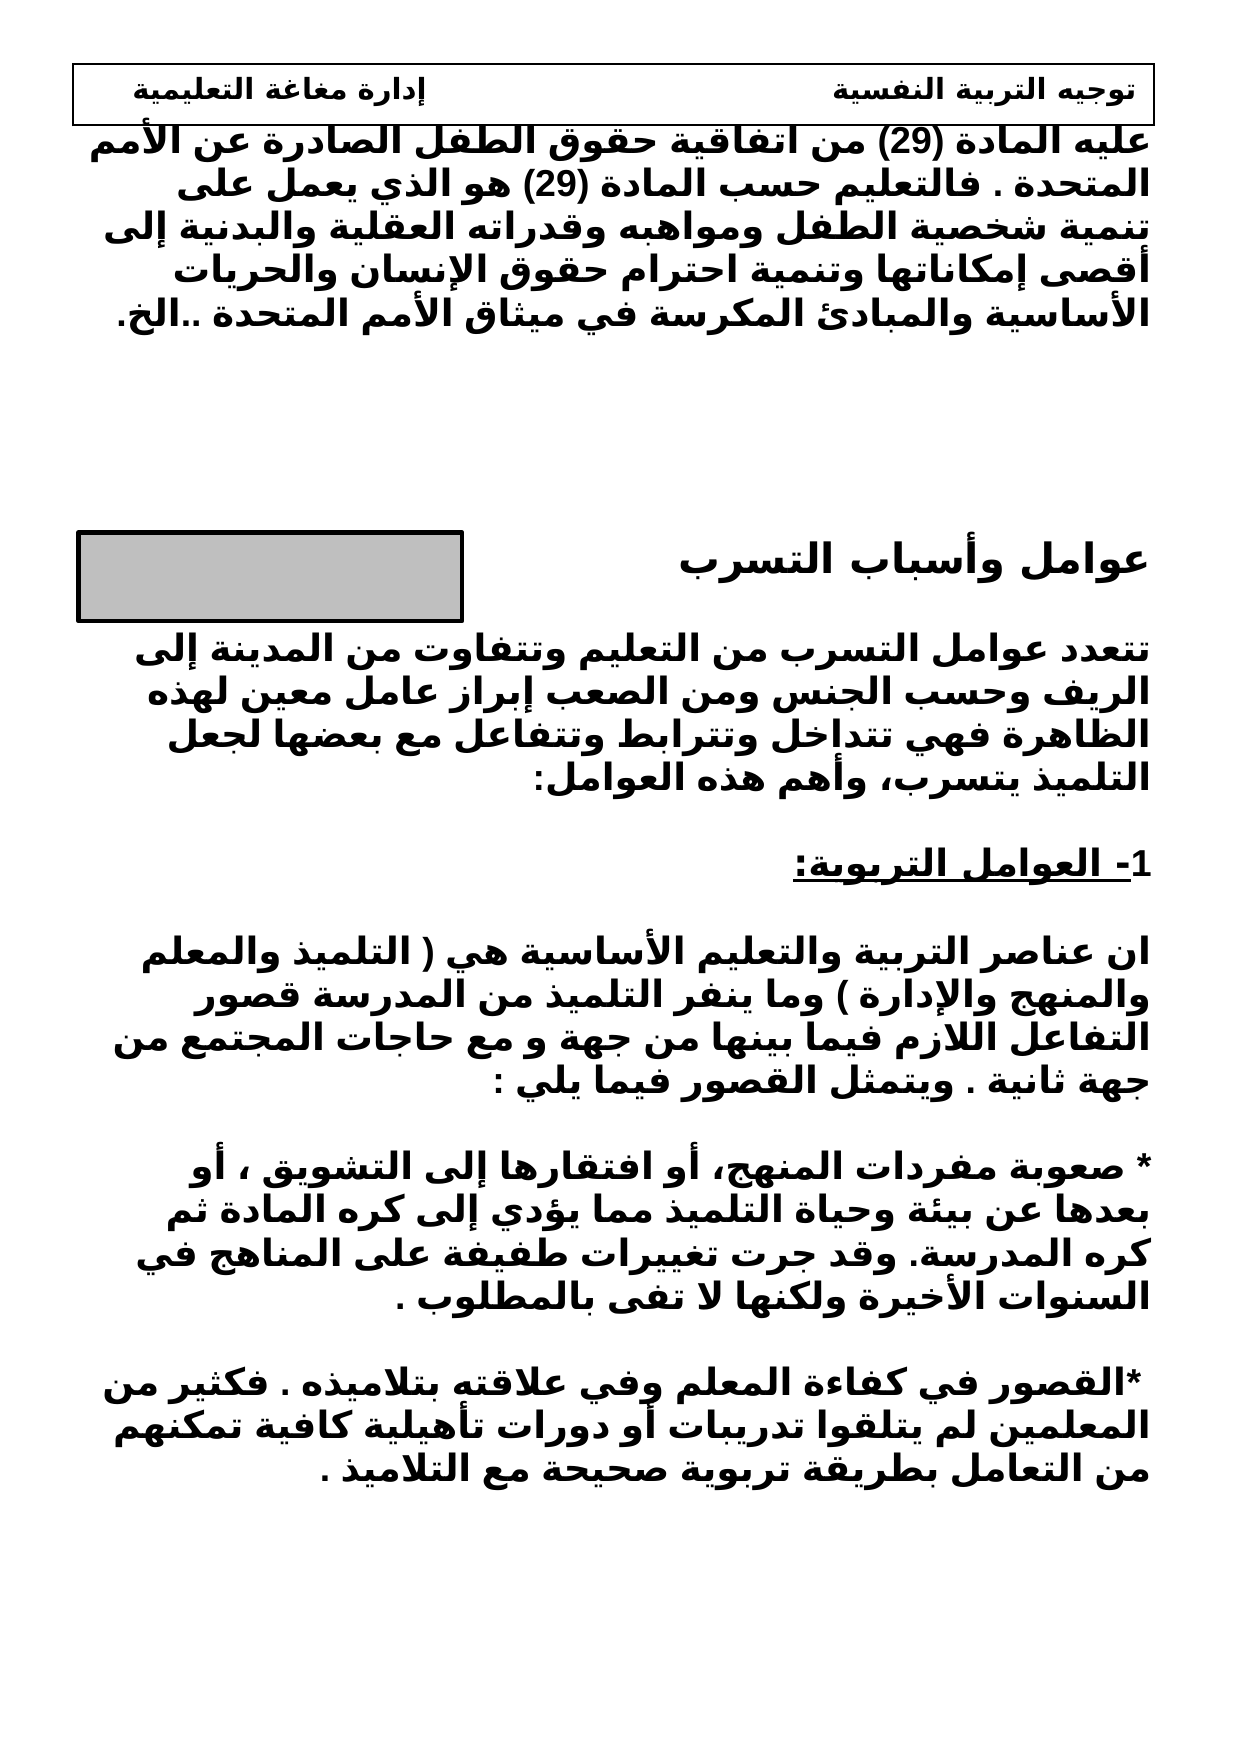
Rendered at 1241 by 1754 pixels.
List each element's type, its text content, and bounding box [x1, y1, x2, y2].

text عوامل وأسباب التسرب تتعدد عوامل التسرب من التعليم وتتفاوت من المدينة إلى الريف وحسب الجنس ومن الصعب إبراز عامل معين لهذه الظاهرة فهي تتداخل وتترابط وتتفاعل مع بعضها لجعل التلميذ يتسرب، وأهم هذه العوامل: 1- العوامل التربوية: ان عناصر التربية والتعليم الأساسية هي ( التلميذ والمعلم والمنهج والإدارة ) وما ينفر التلميذ من المدرسة قصور التفاعل اللازم فيما بينها من جهة و مع حاجات المجتمع من جهة ثانية . ويتمثل القصور فيما يلي : * صعوبة مفردات المنهج، أو افتقارها إلى التشويق ، أو بعدها عن بيئة وحياة التلميذ مما يؤدي إلى كره المادة ثم كره المدرسة. وقد جرت تغييرات طفيفة على المناهج في السنوات الأخيرة ولكنها لا تفى بالمطلوب . [89, 491, 1152, 1317]
text *القصور في كفاءة المعلم وفي علاقته بتلاميذه . فكثير من المعلمين لم يتلقوا تدريبات أو دورات تأهيلية كافية تمكنهم من التعامل بطريقة تربوية صحيحة مع التلاميذ . [89, 1317, 1152, 1489]
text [89, 118, 1152, 405]
